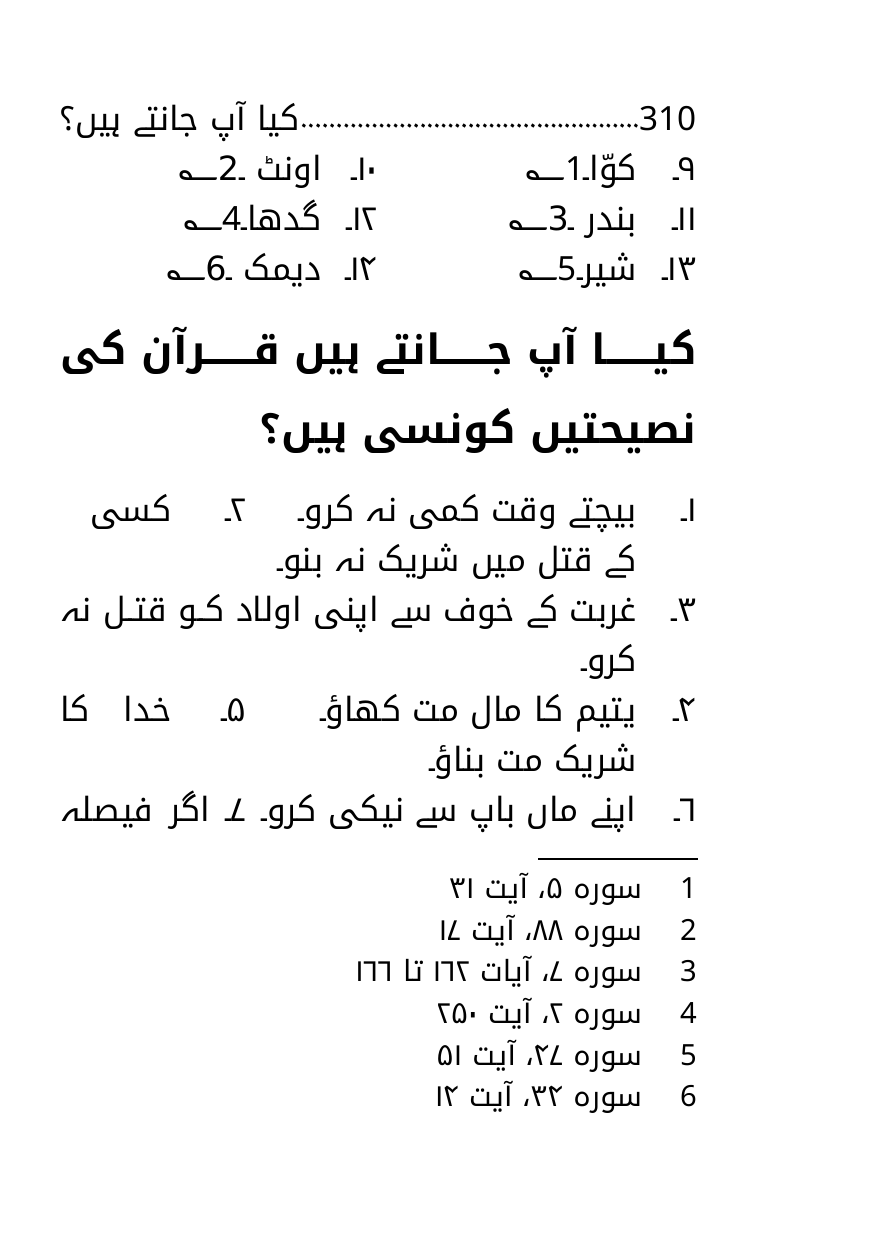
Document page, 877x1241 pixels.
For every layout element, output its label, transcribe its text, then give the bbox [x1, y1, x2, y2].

text ۶۔ اپنے ماں باپ سے نیکی کرو۔ ۷۔ اگر فیصلہ کرو تو انصاف کے ساتھ کرو۔ [60, 781, 697, 831]
text ۳۔ غربت کے خوف سے اپنی اولاد کو قتل نہ کرو۔ [60, 581, 697, 681]
text ۱۱۔ بندر ۔؎ ۱۲۔ گدھا۔؎ [60, 190, 697, 240]
subtitle کیا آپ جانتے ہیں قرآن کی نصیحتیں کونسی ہیں؟ [60, 311, 697, 469]
text ۹۔ کوّا۔؎ ۱۰۔ اونٹ ۔؎ [60, 140, 697, 190]
text ۴۔ یتیم کا مال مت کھاؤ۔ ۵۔ خدا کا شریک مت بناؤ۔ [60, 681, 697, 781]
text ۱۳۔ شیر۔؎ ۱۴۔ دیمک ۔؎ [60, 240, 697, 290]
text ۱۔ بیچتے وقت کمی نہ کرو۔ ۲۔ کسی کے قتل میں شریک نہ بنو۔ [60, 481, 697, 581]
